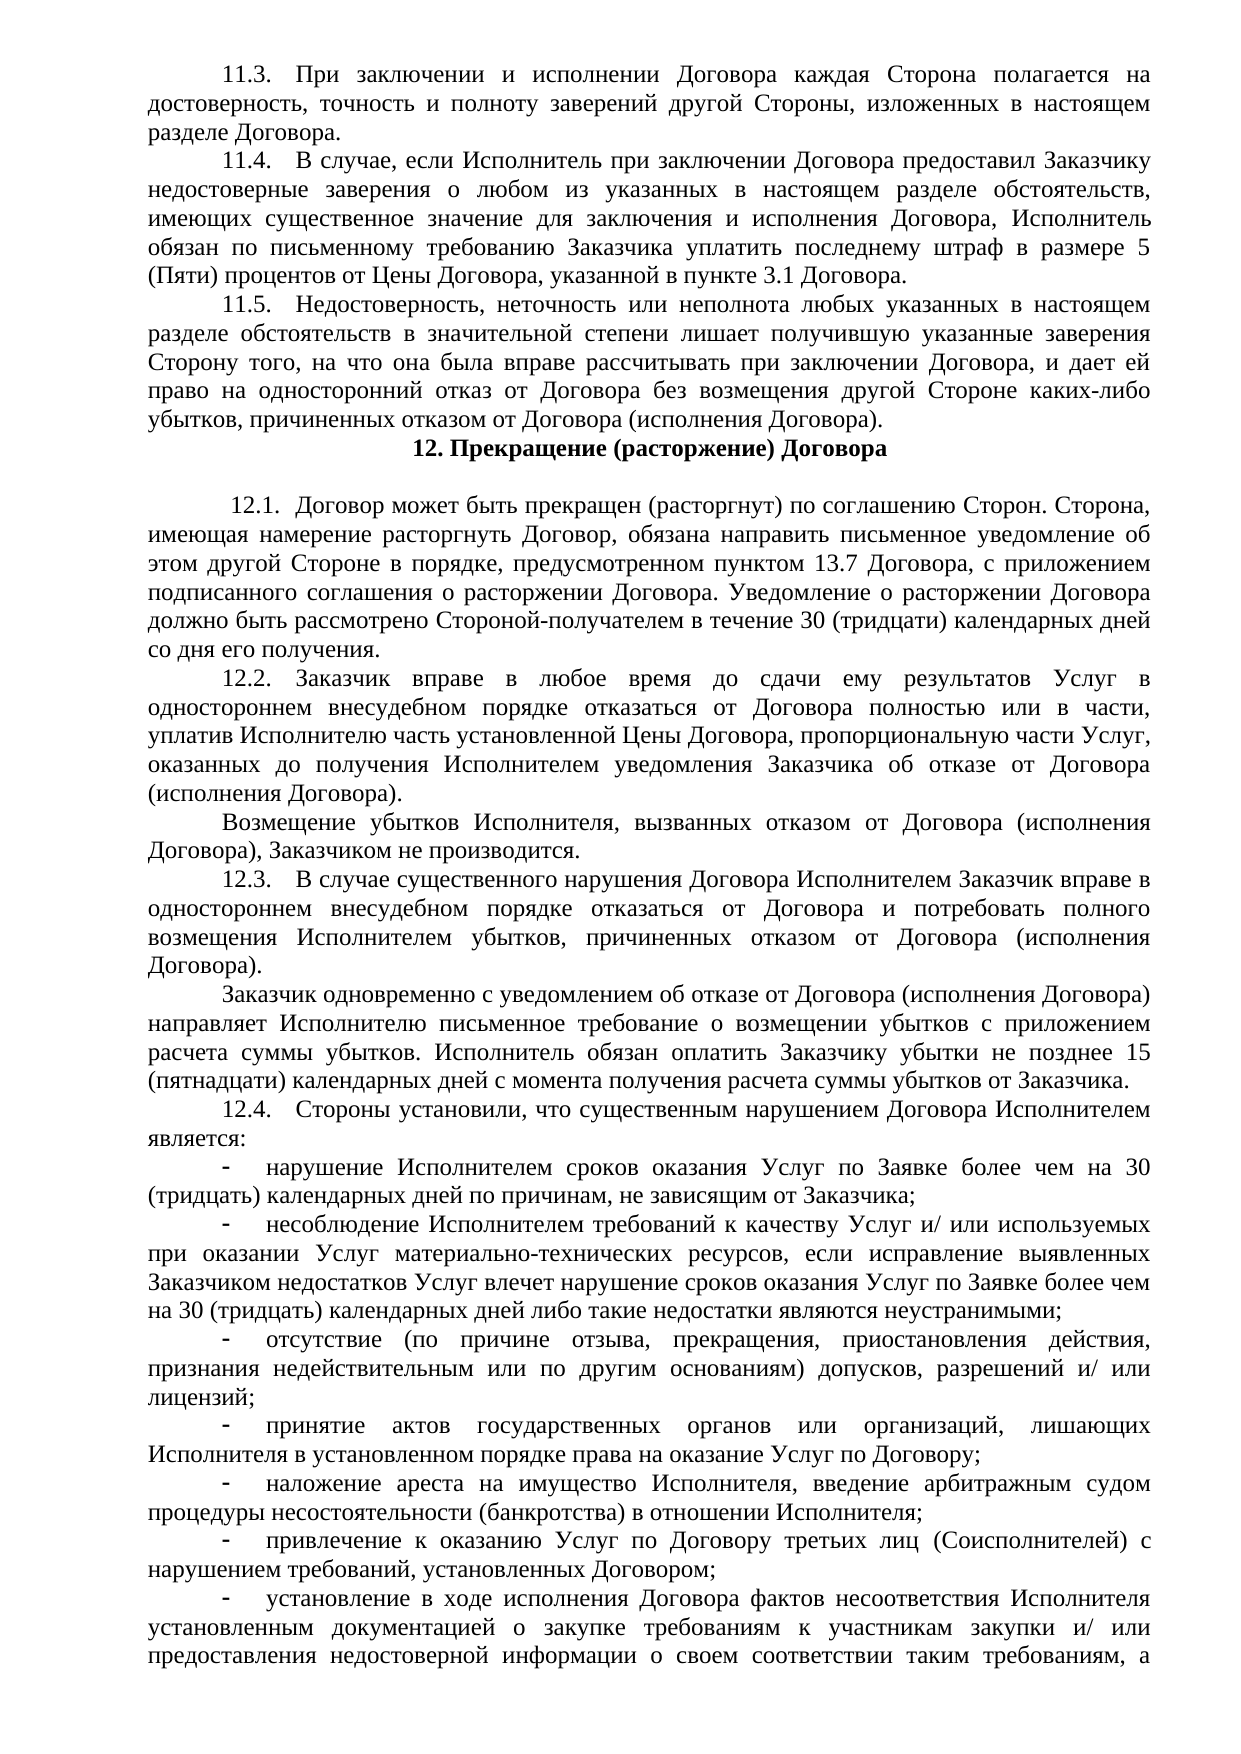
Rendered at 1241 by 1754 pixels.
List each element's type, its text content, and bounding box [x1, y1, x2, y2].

list Прекращение (расторжение) Договора [148, 433, 1152, 462]
list В случае, если Исполнитель при заключении Договора предоставил Заказчику недостоверные заверения о любом из указанных в настоящем разделе обстоятельств, имеющих существенное значение для заключения и исполнения Договора, Исполнитель обязан по письменному требованию Заказчика уплатить последнему штраф в размере 5 (Пяти) процентов от Цены Договора, указанной в пункте 3.1 Договора. [148, 145, 1152, 289]
list привлечение к оказанию Услуг по Договору третьих лиц (Соисполнителей) с нарушением требований, установленных Договором; [148, 1525, 1152, 1583]
list нарушение Исполнителем сроков оказания Услуг по Заявке более чем на 30 (тридцать) календарных дней по причинам, не зависящим от Заказчика; [148, 1152, 1152, 1209]
list Договор может быть прекращен (расторгнут) по соглашению Сторон. Сторона, имеющая намерение расторгнуть Договор, обязана направить письменное уведомление об этом другой Стороне в порядке, предусмотренном пунктом 13.7 Договора, с приложением подписанного соглашения о расторжении Договора. Уведомление о расторжении Договора должно быть рассмотрено Стороной-получателем в течение 30 (тридцати) календарных дней со дня его получения. [148, 490, 1152, 663]
list Возмещение убытков Исполнителя, вызванных отказом от Договора (исполнения Договора), Заказчиком не производится. [148, 807, 1152, 864]
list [148, 1583, 1152, 1669]
list принятие актов государственных органов или организаций, лишающих Исполнителя в установленном порядке права на оказание Услуг по Договору; [148, 1410, 1152, 1468]
list наложение ареста на имущество Исполнителя, введение арбитражным судом процедуры несостоятельности (банкротства) в отношении Исполнителя; [148, 1468, 1152, 1525]
text Заказчик одновременно с уведомлением об отказе от Договора (исполнения Договора) направляет Исполнителю письменное требование о возмещении убытков с приложением расчета суммы убытков. Исполнитель обязан оплатить Заказчику убытки не позднее 15 (пятнадцати) календарных дней с момента получения расчета суммы убытков от Заказчика. [148, 979, 1152, 1094]
list отсутствие (по причине отзыва, прекращения, приостановления действия, признания недействительным или по другим основаниям) допусков, разрешений и/ или лицензий; [148, 1324, 1152, 1410]
list несоблюдение Исполнителем требований к качеству Услуг и/ или используемых при оказании Услуг материально-технических ресурсов, если исправление выявленных Заказчиком недостатков Услуг влечет нарушение сроков оказания Услуг по Заявке более чем на 30 (тридцать) календарных дней либо такие недостатки являются неустранимыми; [148, 1209, 1152, 1324]
list Стороны установили, что существенным нарушением Договора Исполнителем является: [148, 1094, 1152, 1152]
list Недостоверность, неточность или неполнота любых указанных в настоящем разделе обстоятельств в значительной степени лишает получившую указанные заверения Сторону того, на что она была вправе рассчитывать при заключении Договора, и дает ей право на односторонний отказ от Договора без возмещения другой Стороне каких-либо убытков, причиненных отказом от Договора (исполнения Договора). [148, 289, 1152, 433]
list Заказчик вправе в любое время до сдачи ему результатов Услуг в одностороннем внесудебном порядке отказаться от Договора полностью или в части, уплатив Исполнителю часть установленной Цены Договора, пропорциональную части Услуг, оказанных до получения Исполнителем уведомления Заказчика об отказе от Договора (исполнения Договора). [148, 663, 1152, 807]
list В случае существенного нарушения Договора Исполнителем Заказчик вправе в одностороннем внесудебном порядке отказаться от Договора и потребовать полного возмещения Исполнителем убытков, причиненных отказом от Договора (исполнения Договора). [148, 864, 1152, 979]
list При заключении и исполнении Договора каждая Сторона полагается на достоверность, точность и полноту заверений другой Стороны, изложенных в настоящем разделе Договора. [148, 59, 1152, 145]
